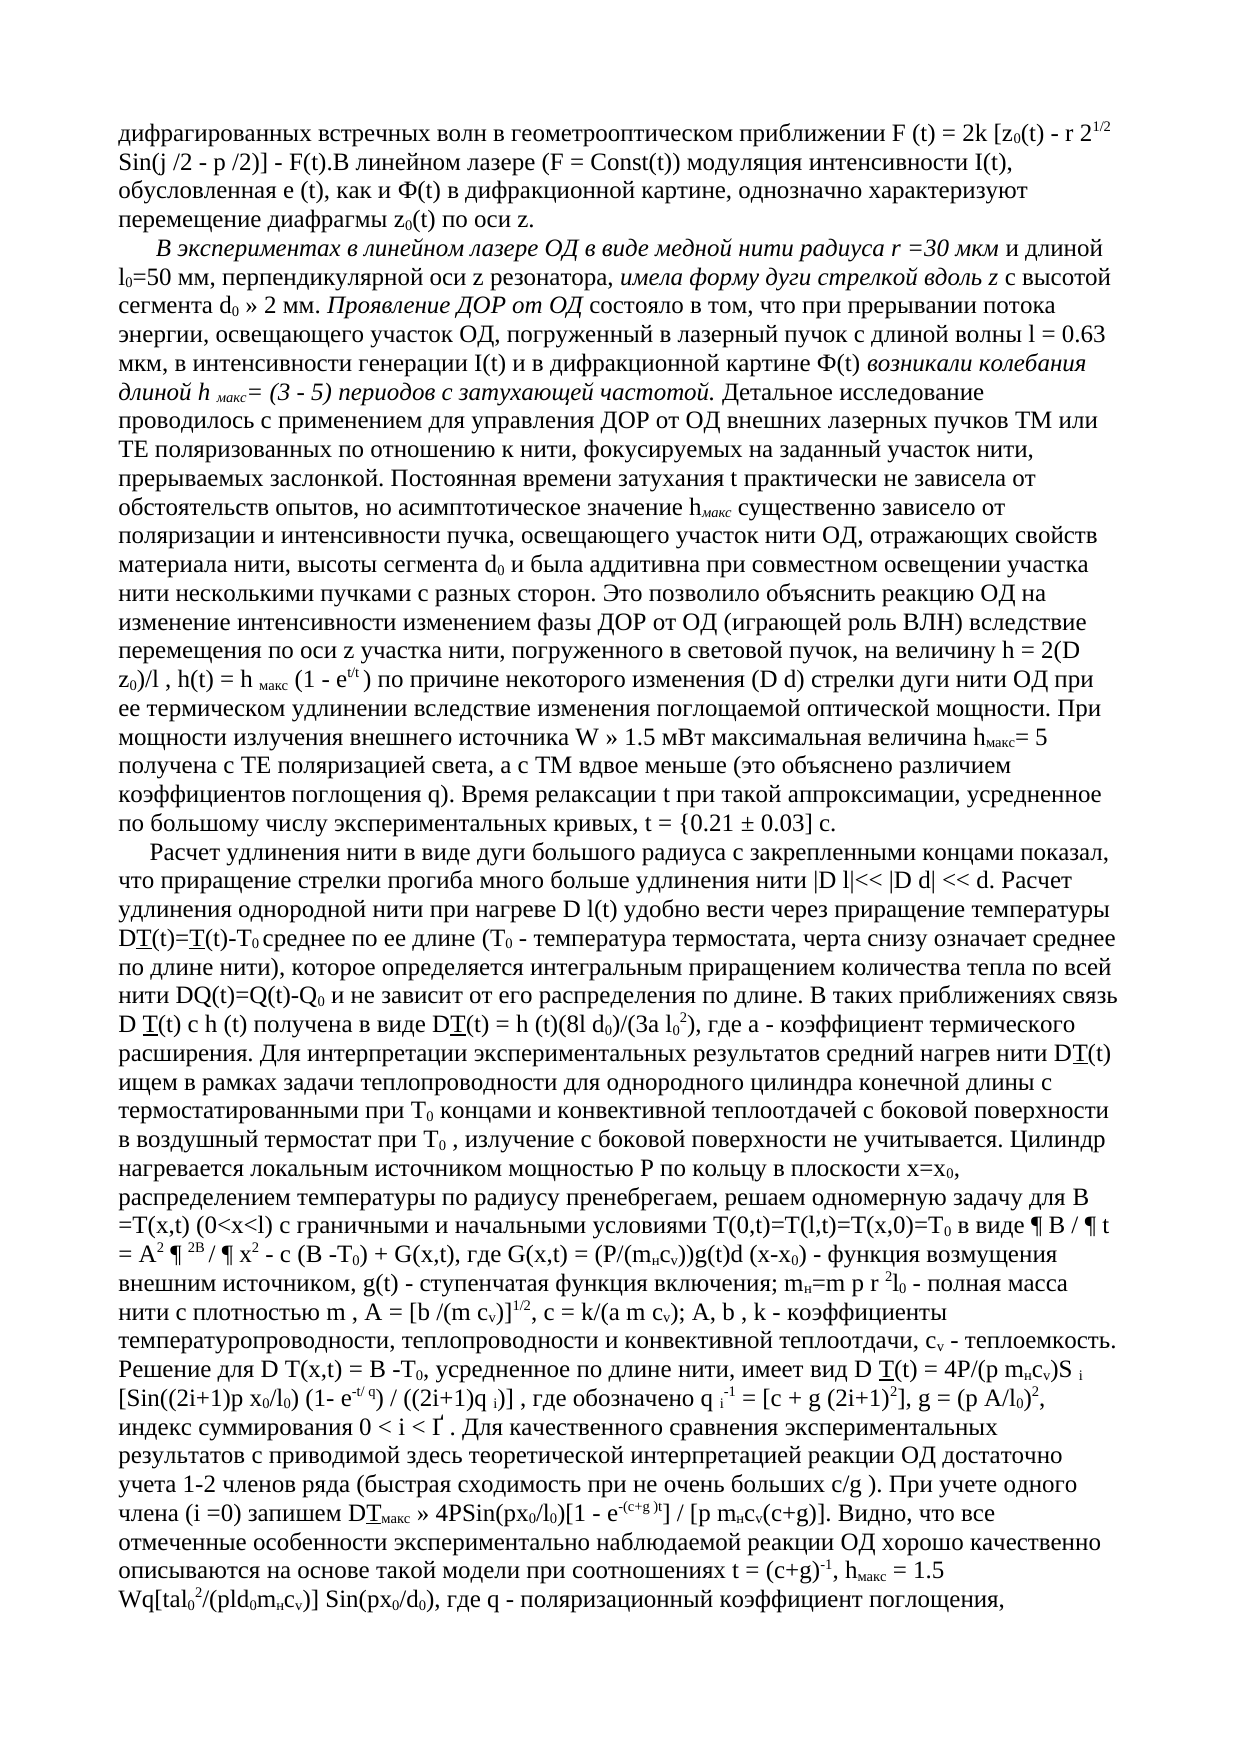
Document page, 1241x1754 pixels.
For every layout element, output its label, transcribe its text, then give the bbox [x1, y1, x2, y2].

text В экспериментах в линейном лазере ОД в виде медной нити радиуса r =30 мкм и длиной l0=50 мм, перпендикулярной оси z резонатора, имела форму дуги стрелкой вдоль z с высотой сегмента d0 » 2 мм. Проявление ДОР от ОД состояло в том, что при прерывании потока энергии, освещающего участок ОД, погруженный в лазерный пучок с длиной волны l = 0.63 мкм, в интенсивности генерации I(t) и в дифракционной картине Ф(t) возникали колебания длиной h макс= (3 - 5) периодов с затухающей частотой. Детальное исследование проводилось с применением для управления ДОР от ОД внешних лазерных пучков ТМ или ТЕ поляризованных по отношению к нити, фокусируемых на заданный участок нити, прерываемых заслонкой. Постоянная времени затухания t практически не зависела от обстоятельств опытов, но асимптотическое значение hмакс существенно зависело от поляризации и интенсивности пучка, освещающего участок нити ОД, отражающих свойств материала нити, высоты сегмента d0 и была аддитивна при совместном освещении участка нити несколькими пучками с разных сторон. Это позволило объяснить реакцию ОД на изменение интенсивности изменением фазы ДОР от ОД (играющей роль ВЛН) вследствие перемещения по оси z участка нити, погруженного в световой пучок, на величину h = 2(D z0)/l , h(t) = h макс (1 - et/t ) по причине некоторого изменения (D d) стрелки дуги нити ОД при ее термическом удлинении вследствие изменения поглощаемой оптической мощности. При мощности излучения внешнего источника W » 1.5 мВт максимальная величина hмакс= 5 получена с TE поляризацией света, а с TM вдвое меньше (это объяснено различием коэффициентов поглощения q). Время релаксации t при такой аппроксимации, усредненное по большому числу экспериментальных кривых, t = {0.21 ± 0.03] c. [118, 233, 1122, 837]
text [118, 118, 1122, 233]
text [118, 837, 1122, 1613]
